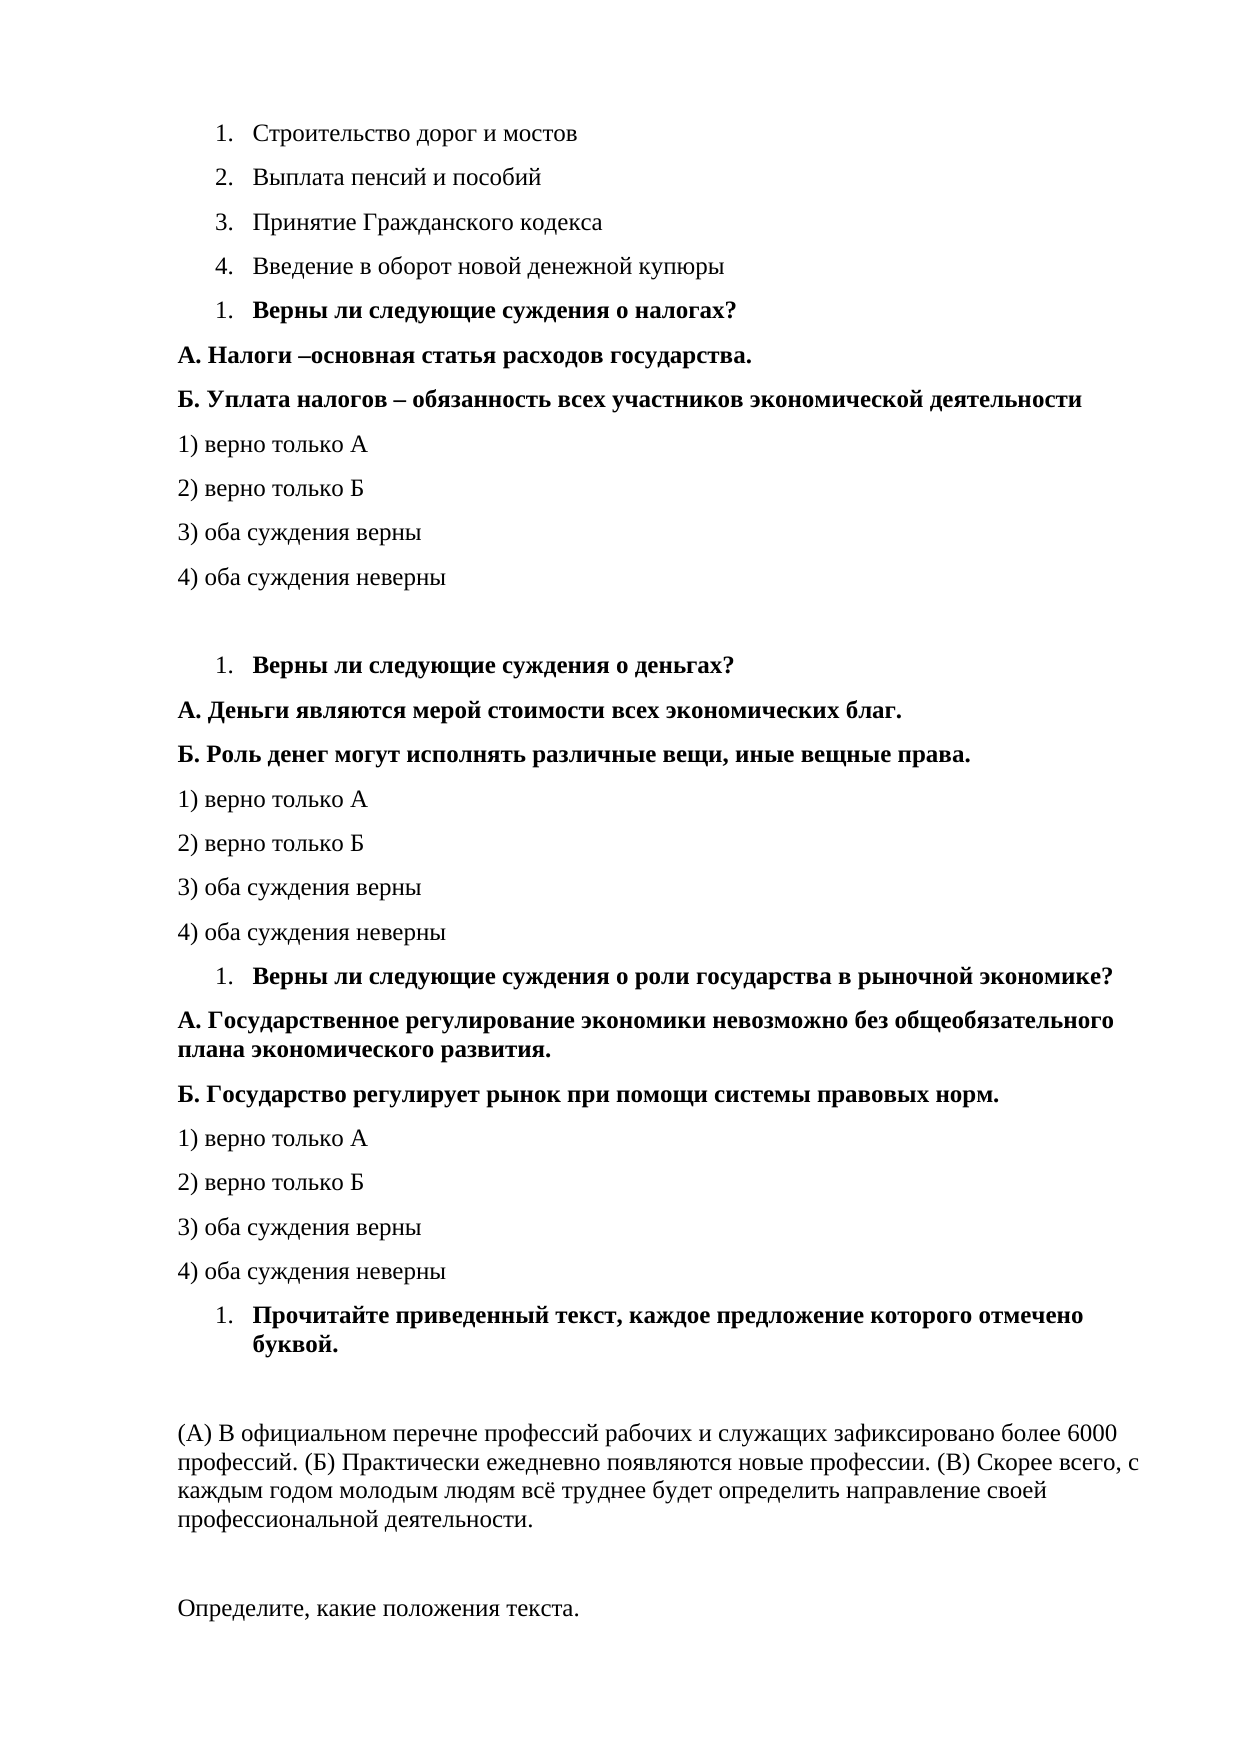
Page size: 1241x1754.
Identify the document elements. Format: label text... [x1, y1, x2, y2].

text 1) верно только А [177, 1123, 1152, 1152]
text 2) верно только Б [177, 473, 1152, 502]
text 4) оба суждения неверны [177, 1256, 1152, 1285]
text А. Государственное регулирование экономики невозможно без общеобязательного плана экономического развития. [177, 1006, 1152, 1063]
text 1) верно только А [177, 429, 1152, 457]
list Верны ли следующие суждения о роли государства в рыночной экономике? [215, 961, 1152, 990]
text Б. Государство регулирует рынок при помощи системы правовых норм. [177, 1079, 1152, 1107]
list Верны ли следующие суждения о деньгах? [215, 651, 1152, 679]
text (А) В официальном перечне профессий рабочих и служащих зафиксировано более 6000 профессий. (Б) Практически ежедневно появляются новые профессии. (В) Скорее всего, с каждым годом молодым людям всё труднее будет определить направление своей профессиональной деятельности. [177, 1418, 1152, 1533]
list Строительство дорог и мостов [215, 118, 1152, 147]
text А. Налоги –основная статья расходов государства. [177, 340, 1152, 369]
text 1) верно только А [177, 784, 1152, 812]
list Прочитайте приведенный текст, каждое предложение которого отмечено буквой. [215, 1301, 1152, 1358]
list Принятие Гражданского кодекса [215, 207, 1152, 236]
list Введение в оборот новой денежной купюры [215, 251, 1152, 280]
text 2) верно только Б [177, 828, 1152, 857]
text 3) оба суждения верны [177, 872, 1152, 901]
text 4) оба суждения неверны [177, 562, 1152, 591]
text 4) оба суждения неверны [177, 917, 1152, 946]
list Верны ли следующие суждения о налогах? [215, 296, 1152, 324]
text 3) оба суждения верны [177, 1212, 1152, 1241]
text Б. Роль денег могут исполнять различные вещи, иные вещные права. [177, 739, 1152, 768]
text Определите, какие положения текста. [177, 1593, 1152, 1622]
text Б. Уплата налогов – обязанность всех участников экономической деятельности [177, 384, 1152, 413]
text 2) верно только Б [177, 1167, 1152, 1196]
list Выплата пенсий и пособий [215, 162, 1152, 191]
text А. Деньги являются мерой стоимости всех экономических благ. [177, 695, 1152, 724]
text 3) оба суждения верны [177, 517, 1152, 546]
